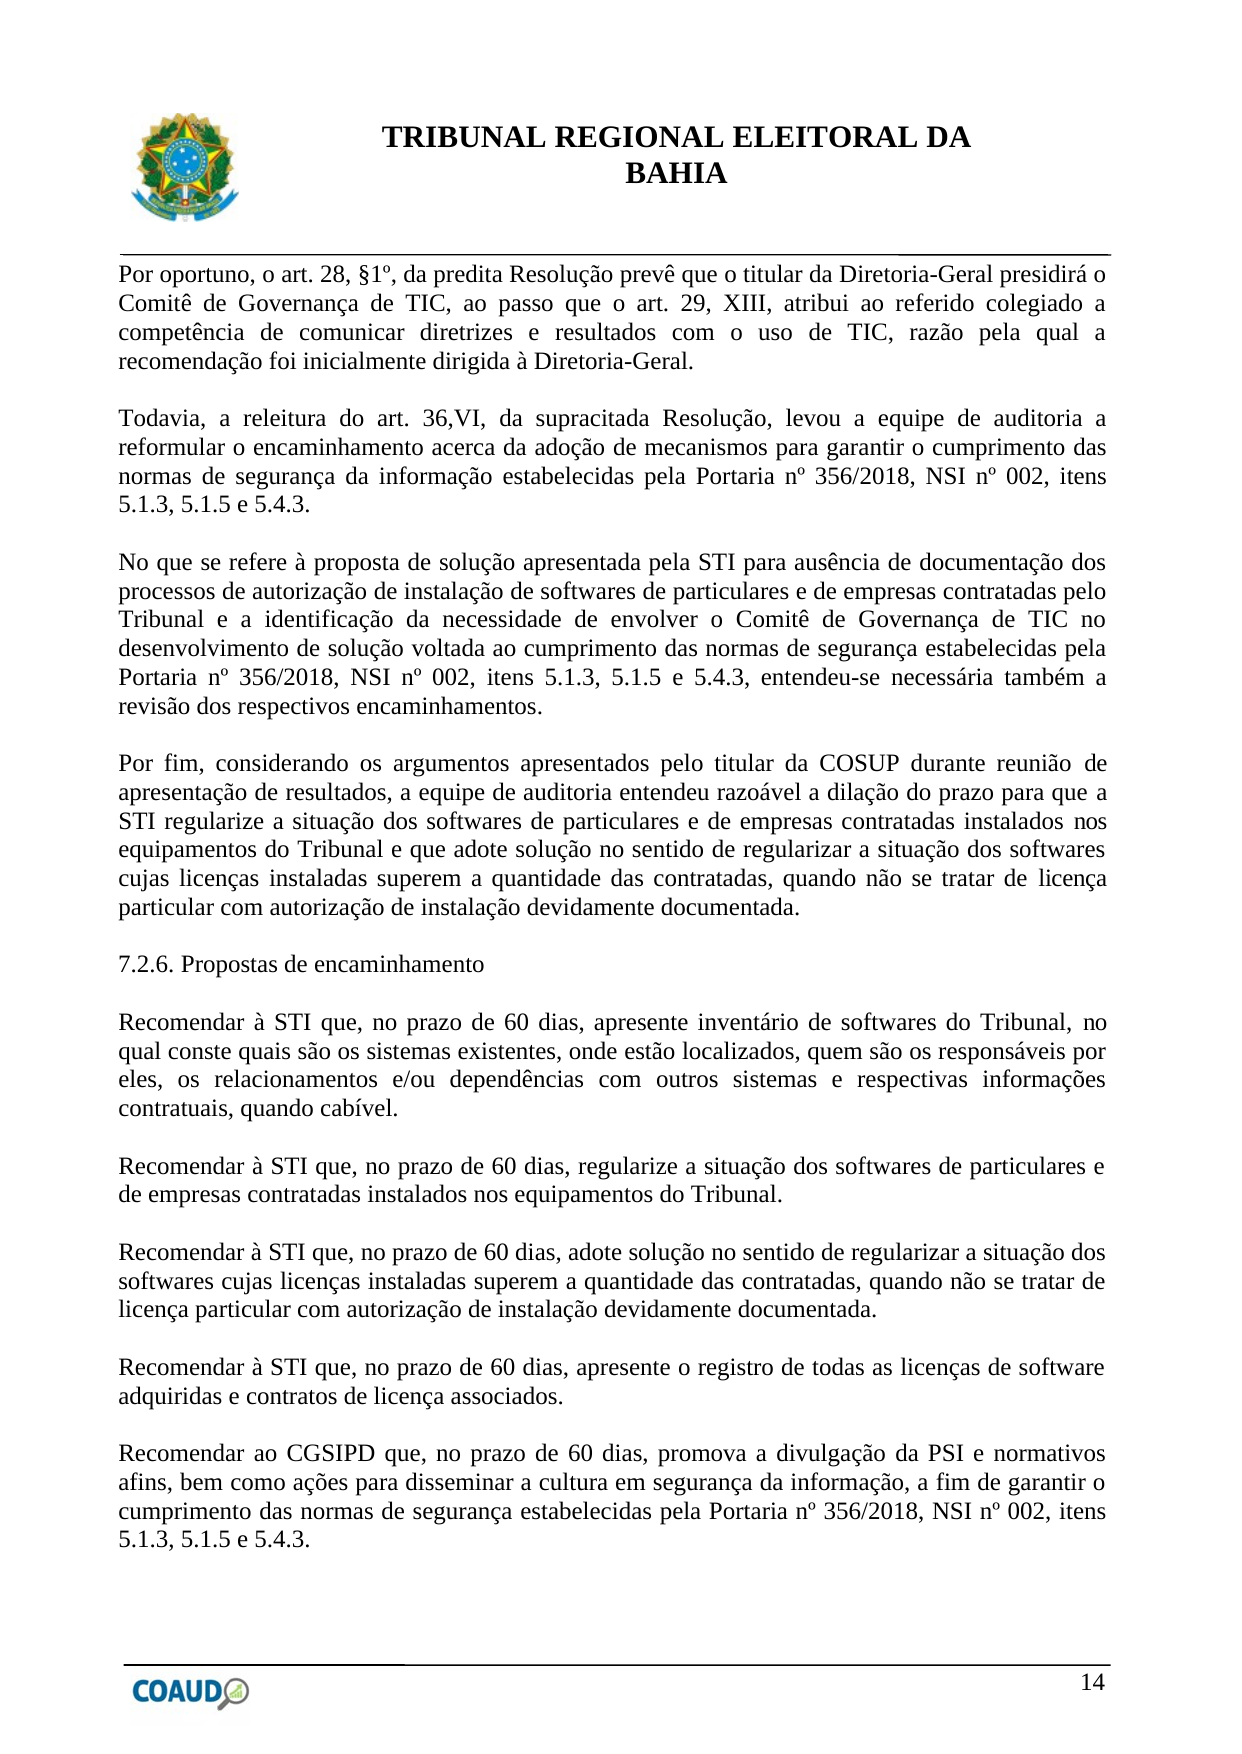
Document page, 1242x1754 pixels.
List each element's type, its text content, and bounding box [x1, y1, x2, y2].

text Recomendar ao CGSIPD que, no prazo de 60 dias, promova a divulgação da PSI e normativos afins, bem como ações para disseminar a cultura em segurança da informação, a fim de garantir o cumprimento das normas de segurança estabelecidas pela Portaria nº 356/2018, NSI nº 002, itens 5.1.3, 5.1.5 e 5.4.3. [118, 1438, 1107, 1553]
text Por fim, considerando os argumentos apresentados pelo titular da COSUP durante reunião de apresentação de resultados, a equipe de auditoria entendeu razoável a dilação do prazo para que a STI regularize a situação dos softwares de particulares e de empresas contratadas instalados nos equipamentos do Tribunal e que adote solução no sentido de regularizar a situação dos softwares cujas licenças instaladas superem a quantidade das contratadas, quando não se tratar de licença particular com autorização de instalação devidamente documentada. [118, 748, 1107, 921]
list Propostas de encaminhamento [118, 949, 1133, 978]
text No que se refere à proposta de solução apresentada pela STI para ausência de documentação dos processos de autorização de instalação de softwares de particulares e de empresas contratadas pelo Tribunal e a identificação da necessidade de envolver o Comitê de Governança de TIC no desenvolvimento de solução voltada ao cumprimento das normas de segurança estabelecidas pela Portaria nº 356/2018, NSI nº 002, itens 5.1.3, 5.1.5 e 5.4.3, entendeu-se necessária também a revisão dos respectivos encaminhamentos. [118, 547, 1107, 719]
picture [130, 1666, 250, 1726]
text Todavia, a releitura do art. 36,VI, da supracitada Resolução, levou a equipe de auditoria a reformular o encaminhamento acerca da adoção de mecanismos para garantir o cumprimento das normas de segurança da informação estabelecidas pela Portaria nº 356/2018, NSI nº 002, itens 5.1.3, 5.1.5 e 5.4.3. [118, 403, 1108, 518]
picture [130, 113, 240, 222]
text Recomendar à STI que, no prazo de 60 dias, apresente inventário de softwares do Tribunal, no qual conste quais são os sistemas existentes, onde estão localizados, quem são os responsáveis por eles, os relacionamentos e/ou dependências com outros sistemas e respectivas informações contratuais, quando cabível. [118, 1007, 1107, 1122]
text Recomendar à STI que, no prazo de 60 dias, regularize a situação dos softwares de particulares e de empresas contratadas instalados nos equipamentos do Tribunal. [118, 1151, 1106, 1208]
text Recomendar à STI que, no prazo de 60 dias, apresente o registro de todas as licenças de software adquiridas e contratos de licença associados. [118, 1352, 1107, 1409]
text Por oportuno, o art. 28, §1º, da predita Resolução prevê que o titular da Diretoria-Geral presidirá o Comitê de Governança de TIC, ao passo que o art. 29, XIII, atribui ao referido colegiado a competência de comunicar diretrizes e resultados com o uso de TIC, razão pela qual a recomendação foi inicialmente dirigida à Diretoria-Geral. [118, 259, 1107, 374]
text Recomendar à STI que, no prazo de 60 dias, adote solução no sentido de regularizar a situação dos softwares cujas licenças instaladas superem a quantidade das contratadas, quando não se tratar de licença particular com autorização de instalação devidamente documentada. [118, 1237, 1107, 1323]
